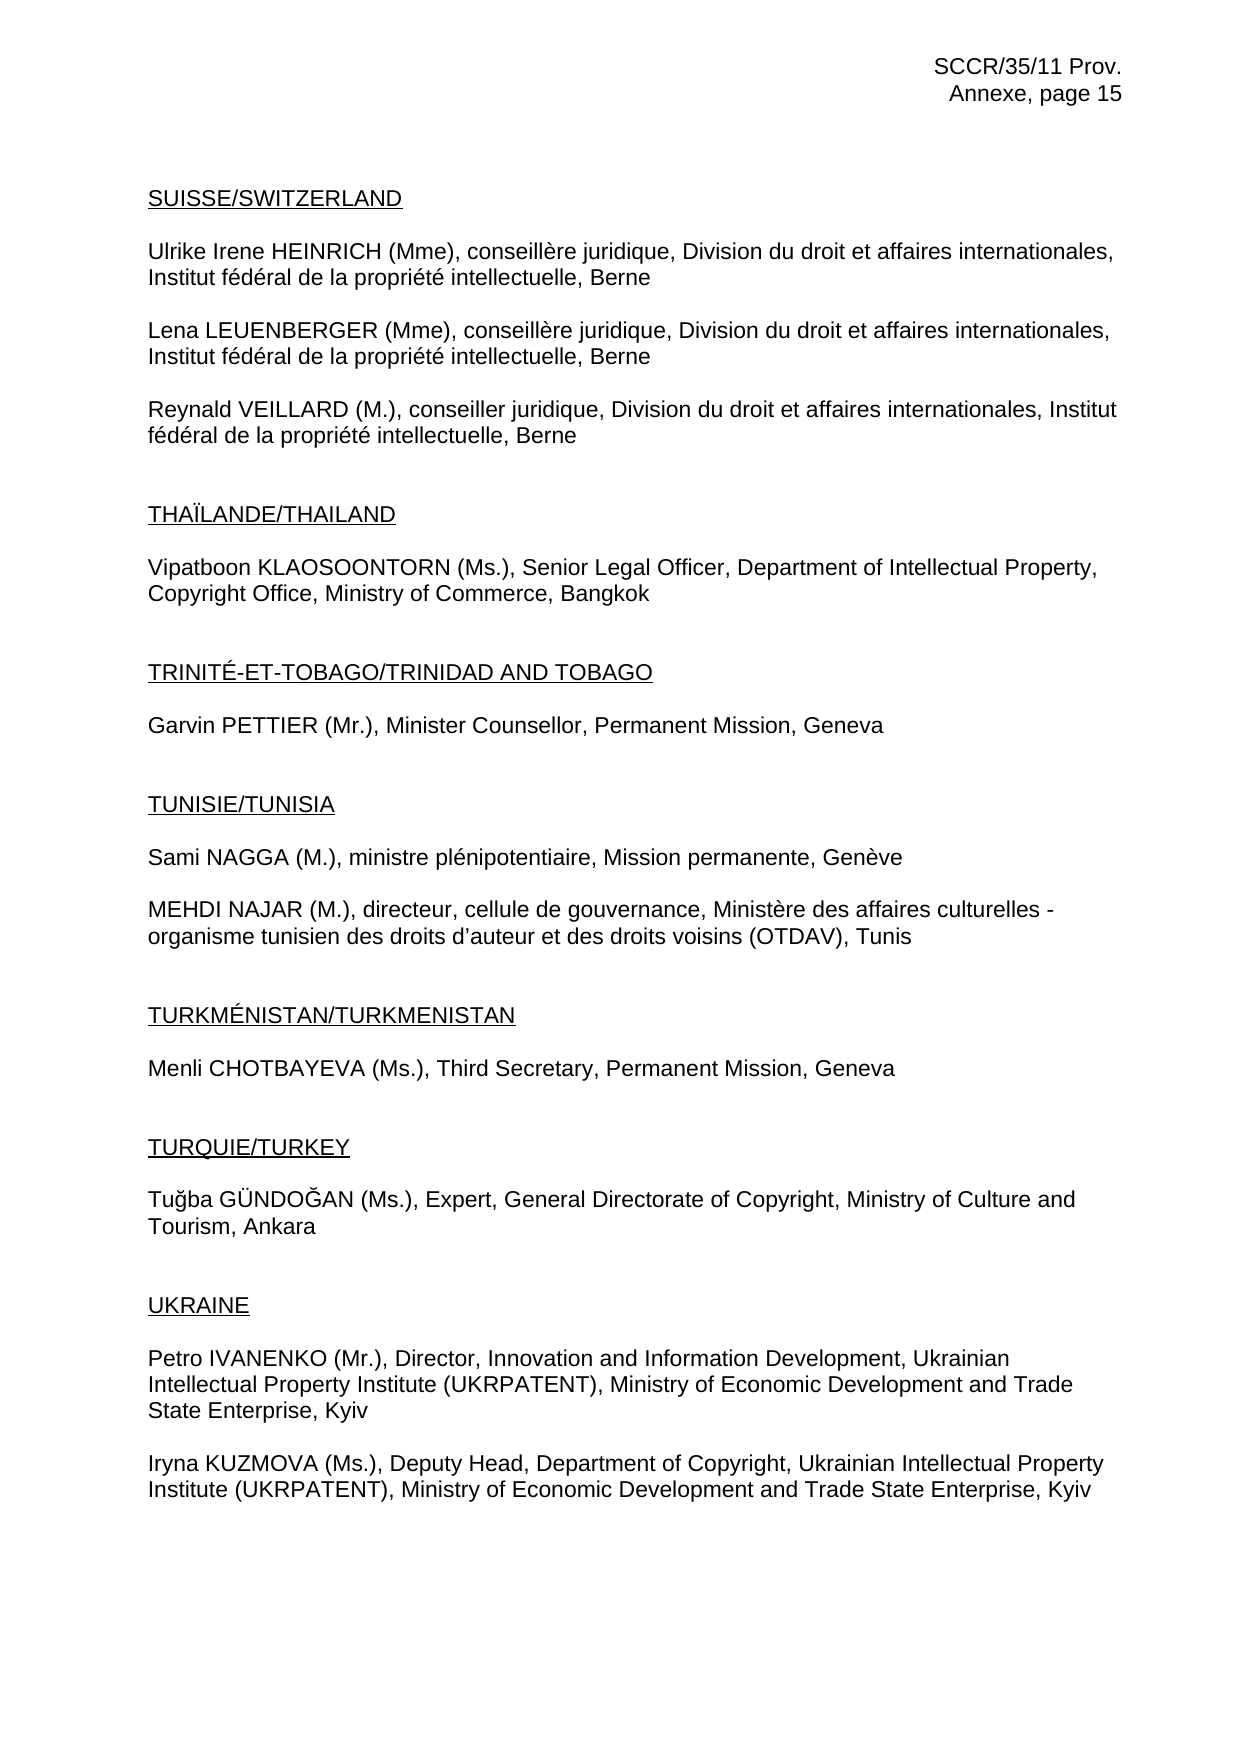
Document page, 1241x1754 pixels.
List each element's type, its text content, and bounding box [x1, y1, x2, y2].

text TUNISIE/TUNISIA [148, 791, 1122, 817]
text THAÏLANDE/THAILAND [148, 501, 1122, 527]
text Menli CHOTBAYEVA (Ms.), Third Secretary, Permanent Mission, Geneva [148, 1054, 1122, 1081]
text SUISSE/SWITZERLAND [148, 185, 1122, 211]
text Garvin PETTIER (Mr.), Minister Counsellor, Permanent Mission, Geneva [148, 712, 1122, 738]
text UKRAINE [148, 1292, 1122, 1318]
text MEHDI NAJAR (M.), directeur, cellule de gouvernance, Ministère des affaires culturelles - organisme tunisien des droits d’auteur et des droits voisins (OTDAV), Tunis [148, 896, 1122, 949]
text Reynald VEILLARD (M.), conseiller juridique, Division du droit et affaires internationales, Institut fédéral de la propriété intellectuelle, Berne [148, 396, 1122, 448]
text TRINITÉ-ET-TOBAGO/TRINIDAD AND TOBAGO [148, 659, 1122, 686]
text Petro IVANENKO (Mr.), Director, Innovation and Information Development, Ukrainian Intellectual Property Institute (UKRPATENT), Ministry of Economic Development and Trade State Enterprise, Kyiv [148, 1344, 1122, 1423]
text TURKMÉNISTAN/TURKMENISTAN [148, 1002, 1122, 1028]
text Lena LEUENBERGER (Mme), conseillère juridique, Division du droit et affaires internationales, Institut fédéral de la propriété intellectuelle, Berne [148, 317, 1122, 369]
text Tuğba GÜNDOĞAN (Ms.), Expert, General Directorate of Copyright, Ministry of Culture and Tourism, Ankara [148, 1186, 1122, 1239]
text Iryna KUZMOVA (Ms.), Deputy Head, Department of Copyright, Ukrainian Intellectual Property Institute (UKRPATENT), Ministry of Economic Development and Trade State Enterprise, Kyiv [148, 1450, 1122, 1503]
text Sami NAGGA (M.), ministre plénipotentiaire, Mission permanente, Genève [148, 844, 1122, 870]
text TURQUIE/TURKEY [148, 1134, 1122, 1160]
text Ulrike Irene HEINRICH (Mme), conseillère juridique, Division du droit et affaires internationales, Institut fédéral de la propriété intellectuelle, Berne [148, 238, 1122, 290]
text Vipatboon KLAOSOONTORN (Ms.), Senior Legal Officer, Department of Intellectual Property, Copyright Office, Ministry of Commerce, Bangkok [148, 554, 1122, 607]
